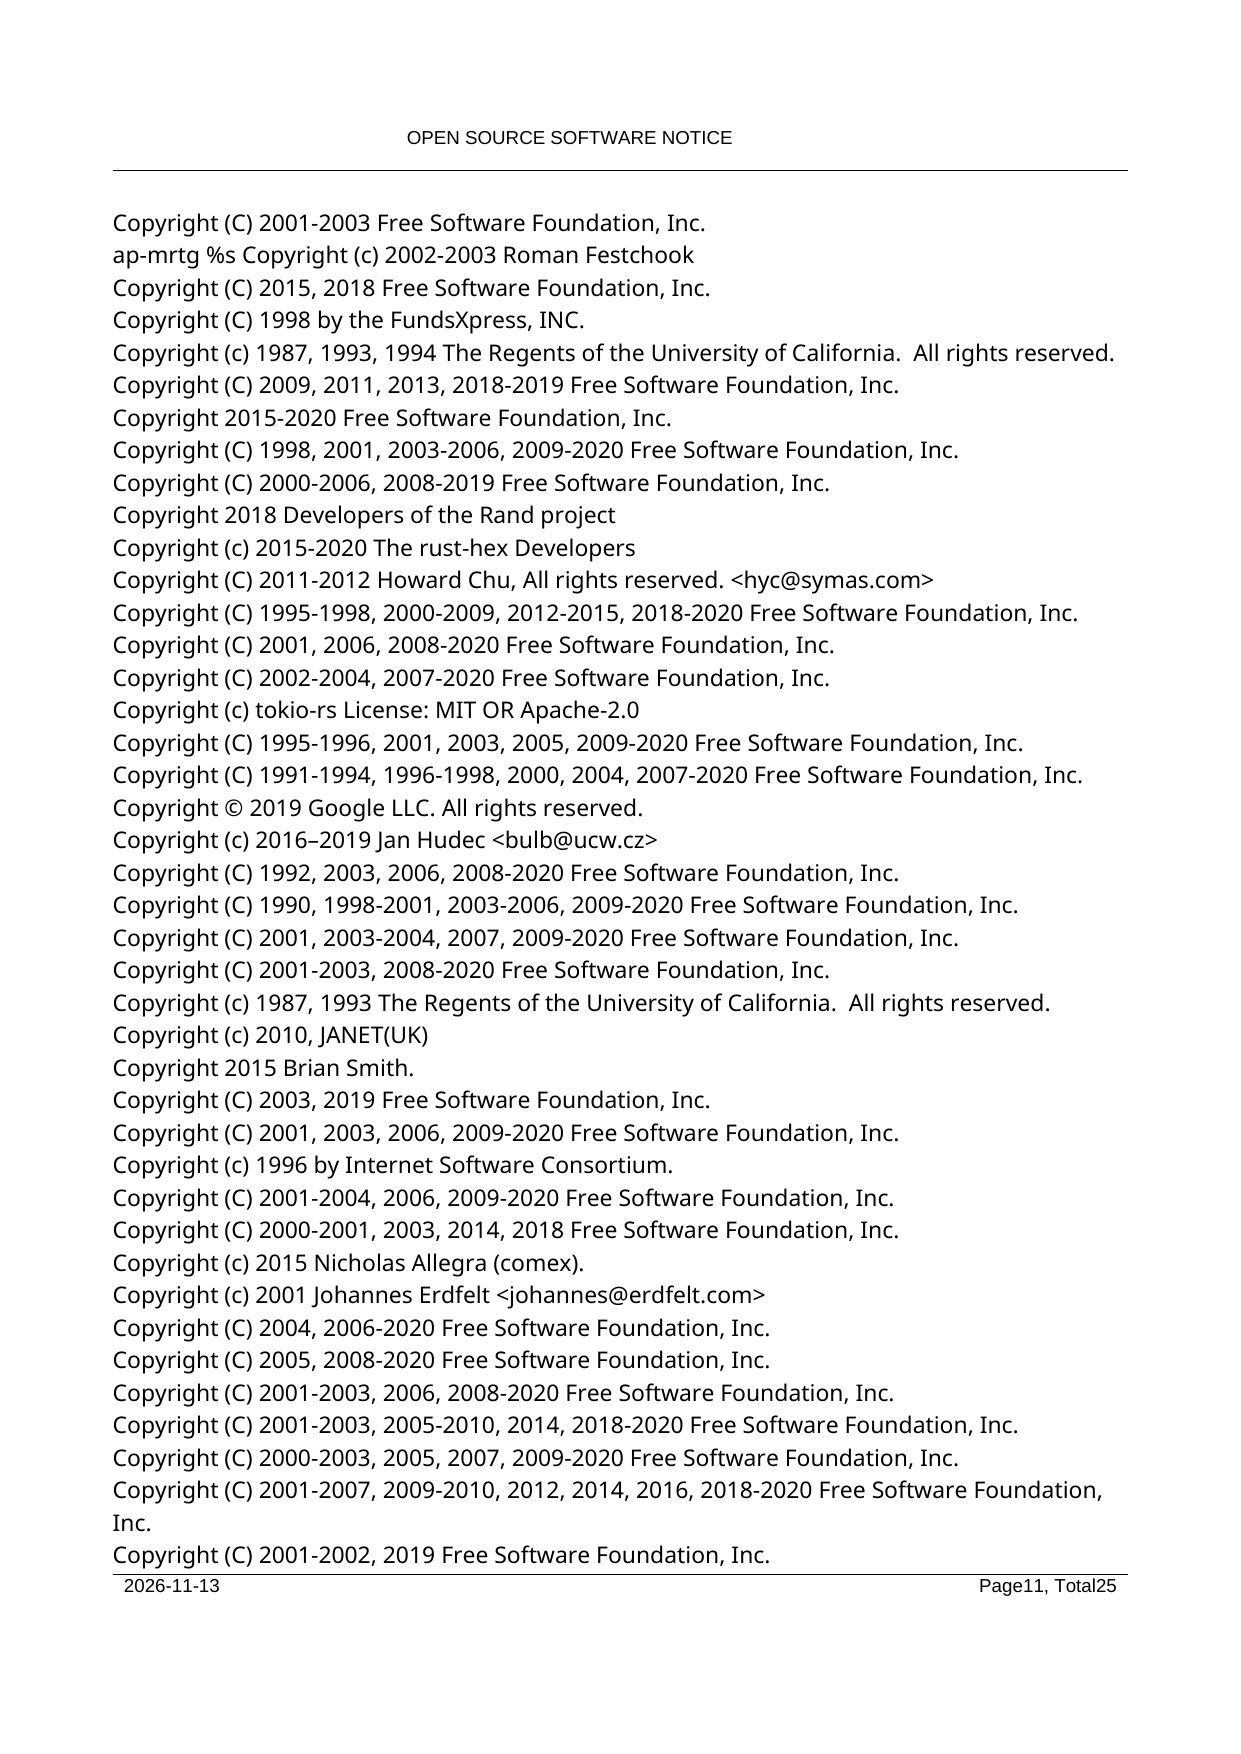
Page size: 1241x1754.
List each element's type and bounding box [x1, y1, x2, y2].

text [112, 206, 1128, 1571]
